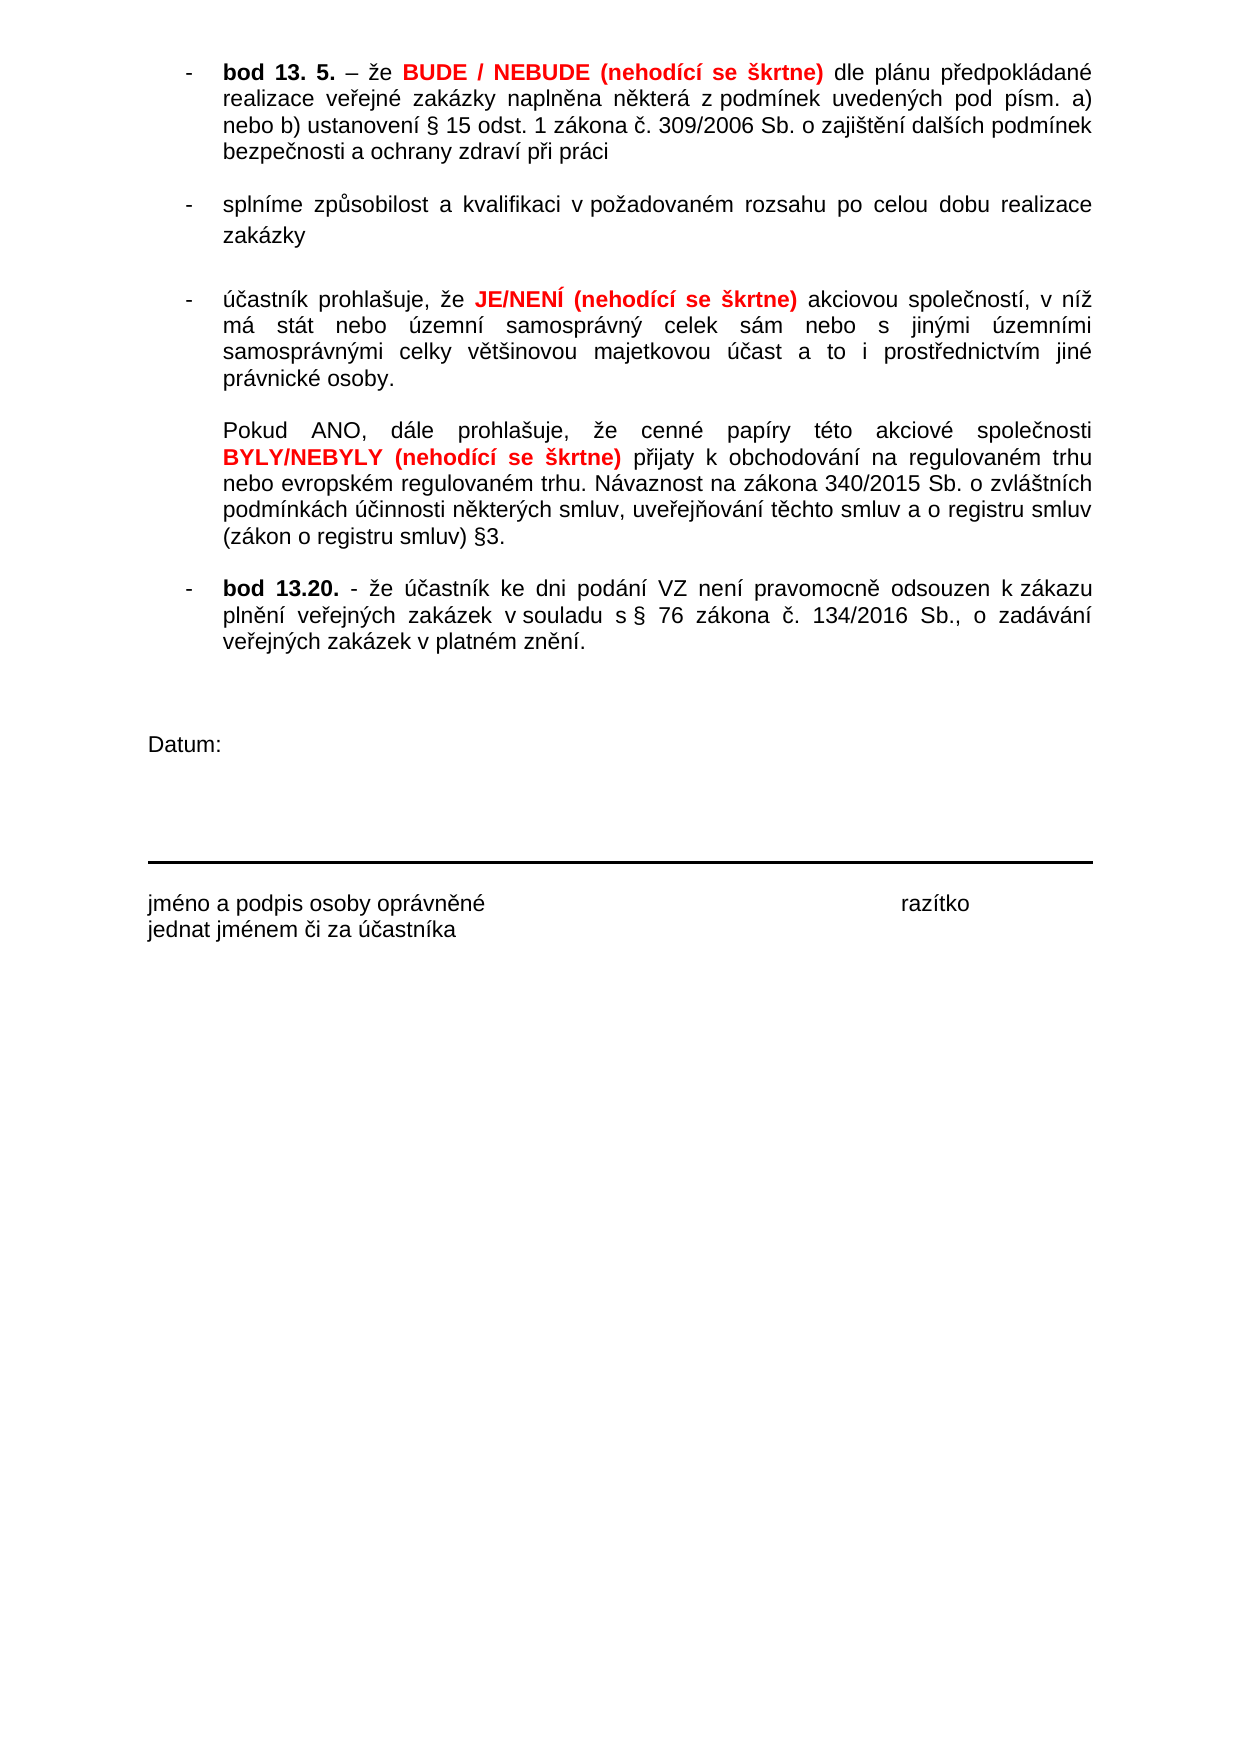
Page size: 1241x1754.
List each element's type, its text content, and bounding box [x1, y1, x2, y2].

text Datum: [148, 731, 1093, 757]
text jednat jménem či za účastníka [148, 916, 1093, 943]
text jméno a podpis osoby oprávněné razítko [148, 890, 1093, 916]
list Pokud ANO, dále prohlašuje, že cenné papíry této akciové společnosti BYLY/NEBYLY (nehodící se škrtne) přijaty k obchodování na regulovaném trhu nebo evropském regulovaném trhu. Návaznost na zákona 340/2015 Sb. o zvláštních podmínkách účinnosti některých smluv, uveřejňování těchto smluv a o registru smluv (zákon o registru smluv) §3. [223, 417, 1093, 549]
list bod 13.20. - že účastník ke dni podání VZ není pravomocně odsouzen k zákazu plnění veřejných zakázek v souladu s § 76 zákona č. 134/2016 Sb., o zadávání veřejných zakázek v platném znění. [185, 575, 1093, 654]
list účastník prohlašuje, že JE/NENÍ (nehodící se škrtne) akciovou společností, v níž má stát nebo územní samosprávný celek sám nebo s jinými územními samosprávnými celky většinovou majetkovou účast a to i prostřednictvím jiné právnické osoby. [185, 286, 1093, 391]
list splníme způsobilost a kvalifikaci v požadovaném rozsahu po celou dobu realizace zakázky [185, 191, 1093, 249]
list bod 13. 5. – že BUDE / NEBUDE (nehodící se škrtne) dle plánu předpokládané realizace veřejné zakázky naplněna některá z podmínek uvedených pod písm. a) nebo b) ustanovení § 15 odst. 1 zákona č. 309/2006 Sb. o zajištění dalších podmínek bezpečnosti a ochrany zdraví při práci [185, 59, 1093, 164]
